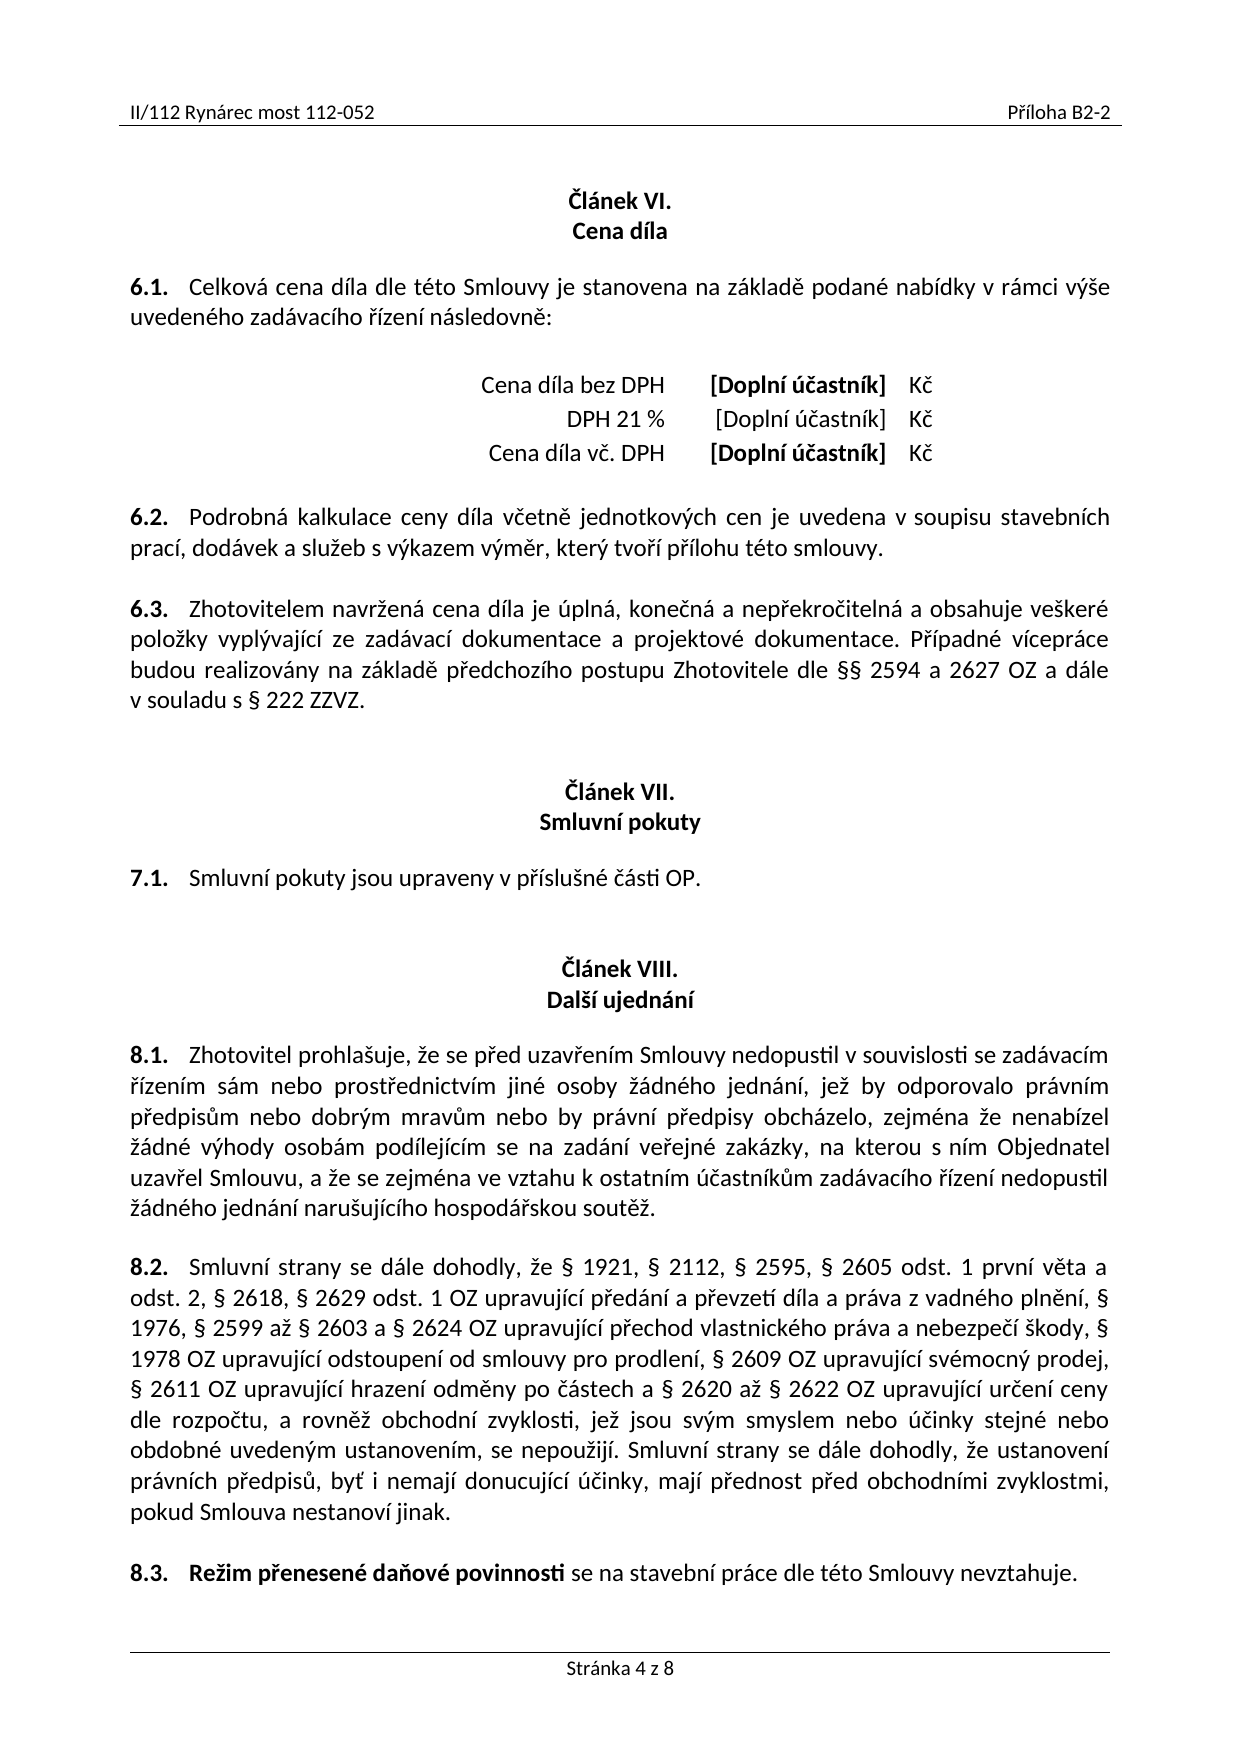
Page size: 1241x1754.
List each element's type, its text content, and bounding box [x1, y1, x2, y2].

table_header Cena díla bez DPH [159, 357, 676, 403]
list Smluvní pokuty jsou upraveny v příslušné části OP. [130, 862, 1110, 893]
subtitle Článek VIII. [130, 954, 1110, 984]
text Článek VI. [130, 185, 1110, 216]
table_header Kč [898, 357, 1075, 403]
list Celková cena díla dle této Smlouvy je stanovena na základě podané nabídky v rámci výše uvedeného zadávacího řízení následovně: [130, 271, 1110, 332]
subtitle Smluvní pokuty [130, 807, 1110, 837]
list Režim přenesené daňové povinnosti se na stavební práce dle této Smlouvy nevztahuje. [130, 1557, 1110, 1587]
list Zhotovitelem navržená cena díla je úplná, konečná a nepřekročitelná a obsahuje veškeré položky vyplývající ze zadávací dokumentace a projektové dokumentace. Případné vícepráce budou realizovány na základě předchozího postupu Zhotovitele dle §§ 2594 a 2627 OZ a dále v souladu s § 222 ZZVZ. [130, 593, 1110, 715]
table_cell Kč [898, 404, 1075, 437]
list Zhotovitel prohlašuje, že se před uzavřením Smlouvy nedopustil v souvislosti se zadávacím řízením sám nebo prostřednictvím jiné osoby žádného jednání, jež by odporovalo právním předpisům nebo dobrým mravům nebo by právní předpisy obcházelo, zejména že nenabízel žádné výhody osobám podílejícím se na zadání veřejné zakázky, na kterou s ním Objednatel uzavřel Smlouvu, a že se zejména ve vztahu k ostatním účastníkům zadávacího řízení nedopustil žádného jednání narušujícího hospodářskou soutěž. [130, 1040, 1110, 1223]
subtitle Článek VII. [130, 776, 1110, 807]
table_header [Doplní účastník] [676, 357, 898, 403]
table_cell DPH 21 % [159, 404, 676, 437]
list Podrobná kalkulace ceny díla včetně jednotkových cen je uvedena v soupisu stavebních prací, dodávek a služeb s výkazem výměr, který tvoří přílohu této smlouvy. [130, 501, 1110, 562]
table_cell [Doplní účastník] [676, 404, 898, 437]
subtitle Cena díla [130, 216, 1110, 246]
subtitle Další ujednání [130, 984, 1110, 1015]
list Smluvní strany se dále dohodly, že § 1921, § 2112, § 2595, § 2605 odst. 1 první věta a odst. 2, § 2618, § 2629 odst. 1 OZ upravující předání a převzetí díla a práva z vadného plnění, § 1976, § 2599 až § 2603 a § 2624 OZ upravující přechod vlastnického práva a nebezpečí škody, § 1978 OZ upravující odstoupení od smlouvy pro prodlení, § 2609 OZ upravující svémocný prodej, § 2611 OZ upravující hrazení odměny po částech a § 2620 až § 2622 OZ upravující určení ceny dle rozpočtu, a rovněž obchodní zvyklosti, jež jsou svým smyslem nebo účinky stejné nebo obdobné uvedeným ustanovením, se nepoužijí. Smluvní strany se dále dohodly, že ustanovení právních předpisů, byť i nemají donucující účinky, mají přednost před obchodními zvyklostmi, pokud Smlouva nestanoví jinak. [130, 1252, 1110, 1526]
table_cell [Doplní účastník] [676, 437, 898, 471]
table_cell Cena díla vč. DPH [159, 437, 676, 471]
table_cell Kč [898, 437, 1075, 471]
